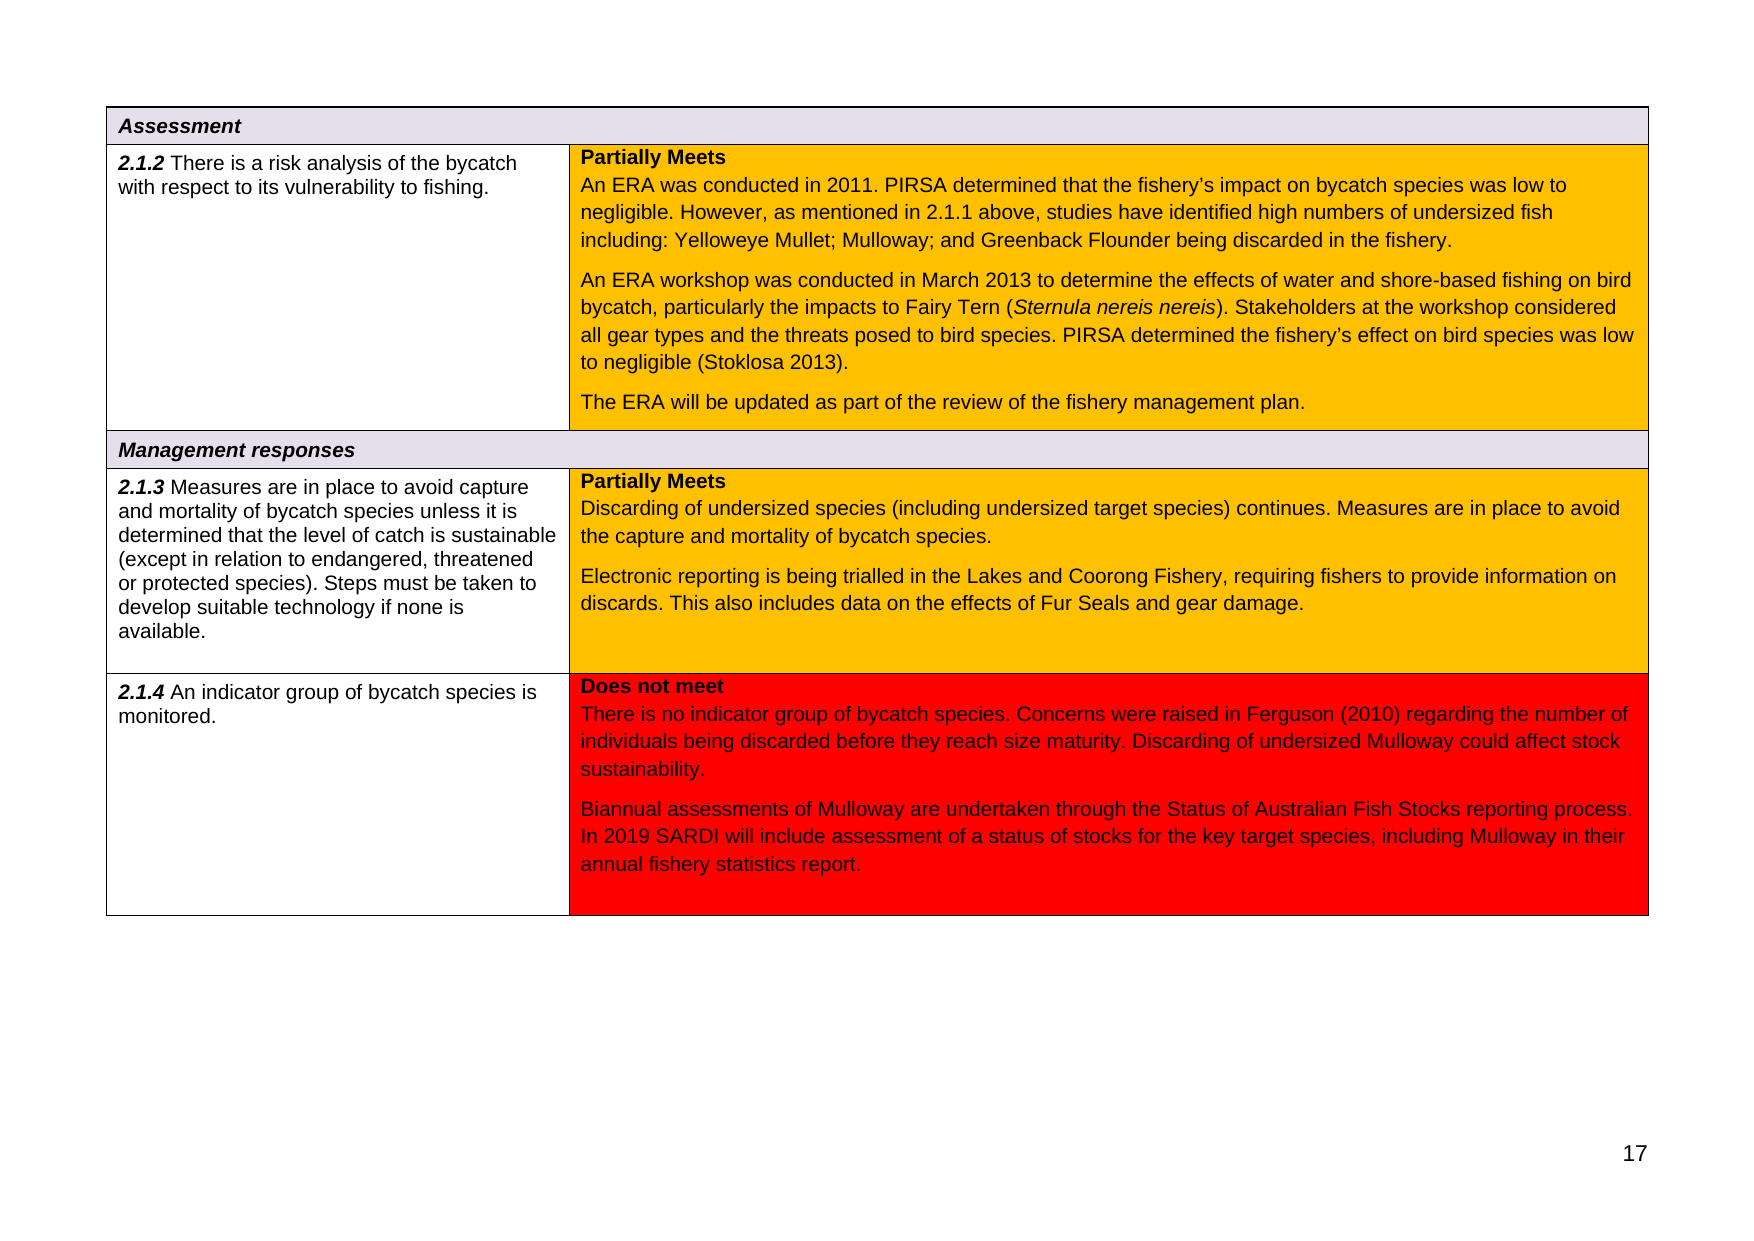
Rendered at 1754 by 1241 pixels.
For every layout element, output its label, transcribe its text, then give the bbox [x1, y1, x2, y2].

table_cell 2.1.3 Measures are in place to avoid capture and mortality of bycatch species unless it is determined that the level of catch is sustainable (except in relation to endangered, threatened or protected species). Steps must be taken to develop suitable technology if none is available. [107, 469, 569, 673]
table_cell 2.1.4 An indicator group of bycatch species is monitored. [107, 674, 569, 915]
table_cell Does not meet There is no indicator group of bycatch species. Concerns were raised in Ferguson (2010) regarding the number of individuals being discarded before they reach size maturity. Discarding of undersized Mulloway could affect stock sustainability. Biannual assessments of Mulloway are undertaken through the Status of Australian Fish Stocks reporting process. In 2019 SARDI will include assessment of a status of stocks for the key target species, including Mulloway in their annual fishery statistics report. [570, 674, 1648, 915]
table_cell Partially Meets Discarding of undersized species (including undersized target species) continues. Measures are in place to avoid the capture and mortality of bycatch species. Electronic reporting is being trialled in the Lakes and Coorong Fishery, requiring fishers to provide information on discards. This also includes data on the effects of Fur Seals and gear damage. [570, 469, 1648, 673]
table_cell 2.1.2 There is a risk analysis of the bycatch with respect to its vulnerability to fishing. [107, 145, 569, 430]
table_header Assessment [107, 108, 1648, 144]
table_cell Partially Meets An ERA was conducted in 2011. PIRSA determined that the fishery’s impact on bycatch species was low to negligible. However, as mentioned in 2.1.1 above, studies have identified high numbers of undersized fish including: Yelloweye Mullet; Mulloway; and Greenback Flounder being discarded in the fishery. An ERA workshop was conducted in March 2013 to determine the effects of water and shore-based fishing on bird bycatch, particularly the impacts to Fairy Tern (Sternula nereis nereis). Stakeholders at the workshop considered all gear types and the threats posed to bird species. PIRSA determined the fishery’s effect on bird species was low to negligible (Stoklosa 2013). The ERA will be updated as part of the review of the fishery management plan. [570, 145, 1648, 430]
table_cell Management responses [107, 431, 1648, 468]
